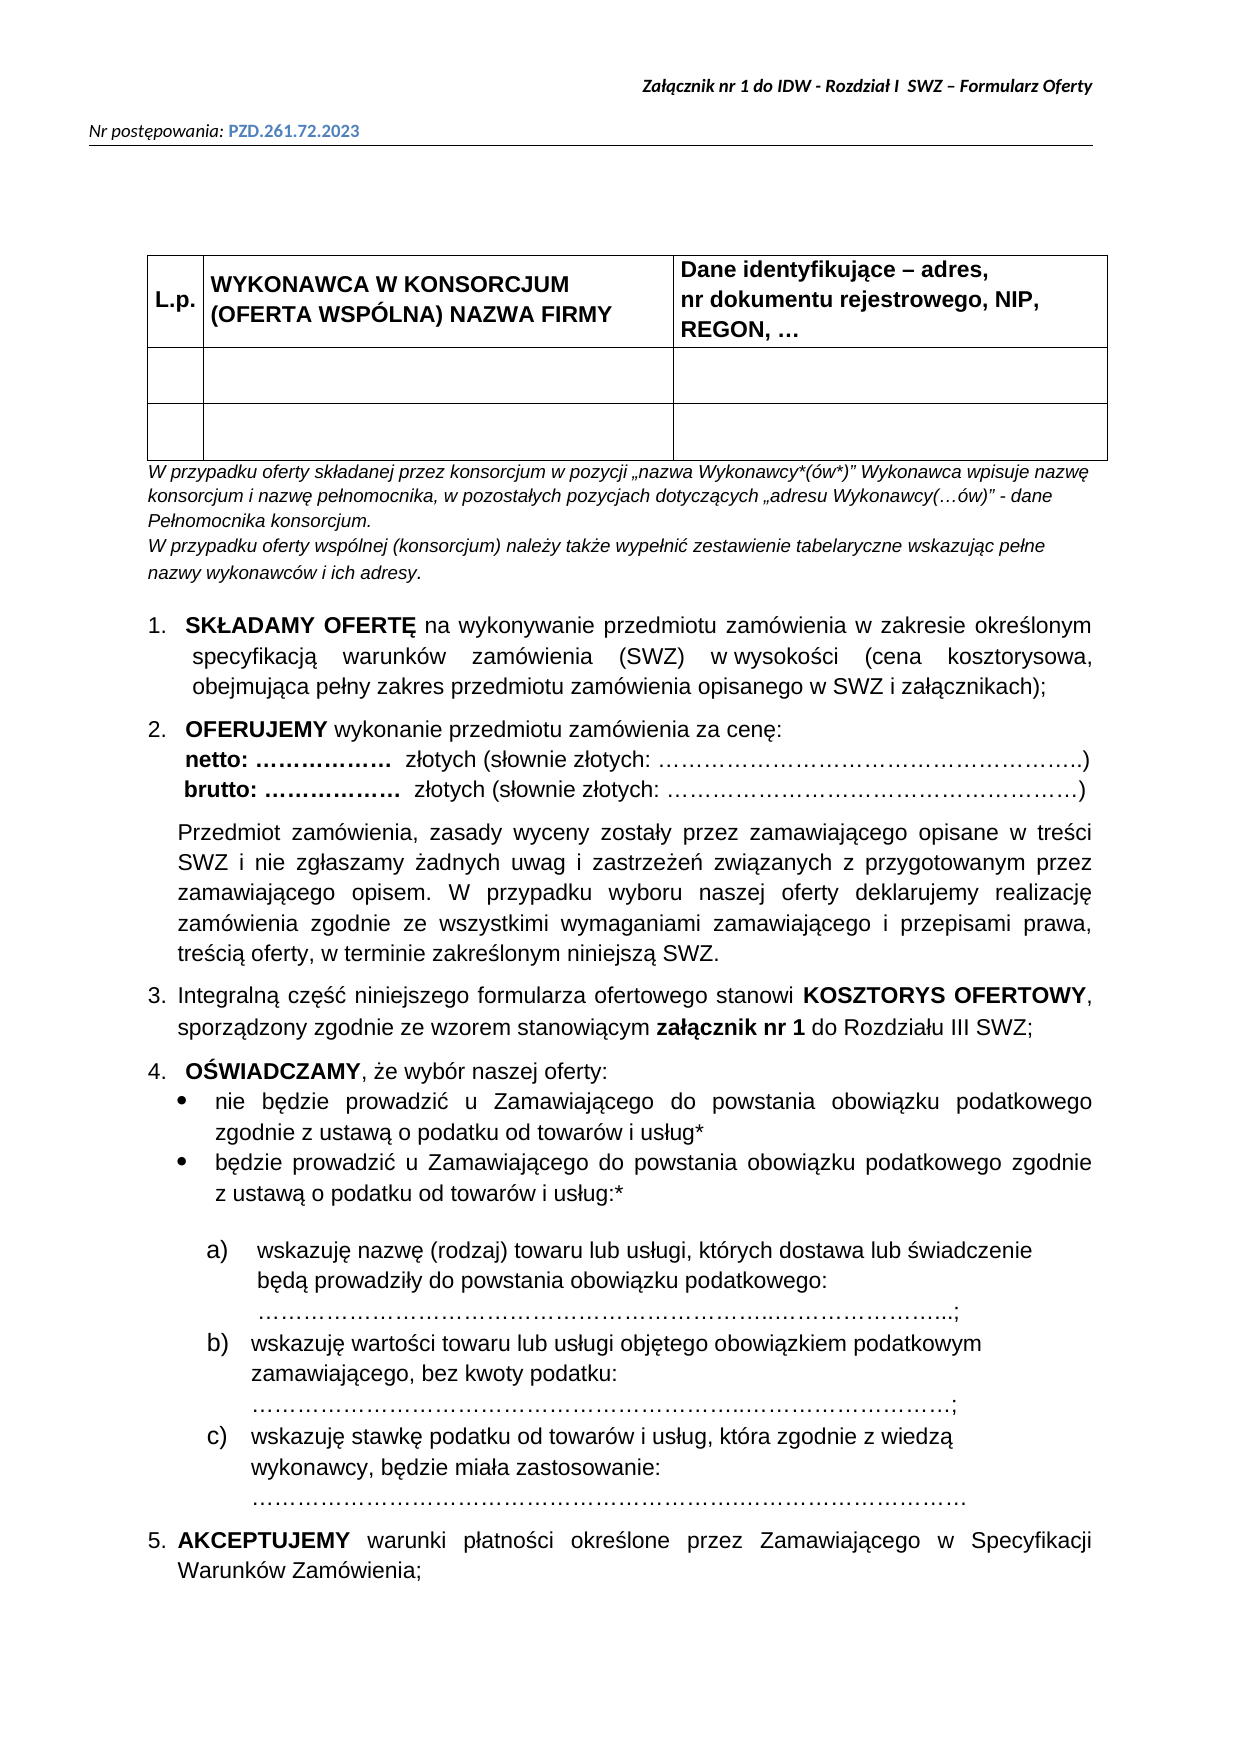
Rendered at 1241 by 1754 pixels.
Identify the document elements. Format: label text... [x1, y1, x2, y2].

text W przypadku oferty wspólnej (konsorcjum) należy także wypełnić zestawienie tabelaryczne wskazując pełne nazwy wykonawców i ich adresy. [148, 535, 1093, 584]
table_header L.p. [148, 256, 203, 347]
table_cell [148, 404, 203, 459]
table_cell [674, 404, 1107, 459]
table_header Dane identyfikujące – adres, nr dokumentu rejestrowego, NIP, REGON, … [674, 256, 1107, 347]
list będzie prowadzić u Zamawiającego do powstania obowiązku podatkowego zgodnie z ustawą o podatku od towarów i usług:* [177, 1149, 1093, 1206]
table_header WYKONAWCA W KONSORCJUM (OFERTA WSPÓLNA) NAZWA FIRMY [204, 256, 673, 347]
list OŚWIADCZAMY, że wybór naszej oferty: [148, 1058, 1093, 1084]
table_cell [204, 404, 673, 459]
list AKCEPTUJEMY warunki płatności określone przez Zamawiającego w Specyfikacji Warunków Zamówienia; [148, 1527, 1093, 1583]
list OFERUJEMY wykonanie przedmiotu zamówienia za cenę: [148, 716, 1093, 742]
table_cell [204, 348, 673, 403]
text netto: ……………… złotych (słownie złotych: ………………………………………………..) [148, 746, 1093, 772]
text W przypadku oferty składanej przez konsorcjum w pozycji „nazwa Wykonawcy*(ów*)” Wykonawca wpisuje nazwę konsorcjum i nazwę pełnomocnika, w pozostałych pozycjach dotyczących „adresu Wykonawcy(…ów)” - dane Pełnomocnika konsorcjum. [148, 461, 1093, 532]
table_cell [674, 348, 1107, 403]
table_cell [148, 348, 203, 403]
list nie będzie prowadzić u Zamawiającego do powstania obowiązku podatkowego zgodnie z ustawą o podatku od towarów i usług* [177, 1088, 1093, 1145]
table_header wskazuję nazwę (rodzaj) towaru lub usługi, których dostawa lub świadczenie będą prowadziły do powstania obowiązku podatkowego: …………………………………………………………..…………………...; wskazuję wartości towaru lub usługi objętego obowiązkiem podatkowym zamawiającego, bez kwoty podatku: ………………………………………………………..………………………; wskazuję stawkę podatku od towarów i usług, która zgodnie z wiedzą wykonawcy, będzie miała zastosowanie: ……………………………………………………….………………………… [192, 1222, 1048, 1527]
text Przedmiot zamówienia, zasady wyceny zostały przez zamawiającego opisane w treści SWZ i nie zgłaszamy żadnych uwag i zastrzeżeń związanych z przygotowanym przez zamawiającego opisem. W przypadku wyboru naszej oferty deklarujemy realizację zamówienia zgodnie ze wszystkimi wymaganiami zamawiającego i przepisami prawa, treścią oferty, w terminie zakreślonym niniejszą SWZ. [177, 819, 1093, 966]
list SKŁADAMY OFERTĘ na wykonywanie przedmiotu zamówienia w zakresie określonym specyfikacją warunków zamówienia (SWZ) w wysokości (cena kosztorysowa, obejmująca pełny zakres przedmiotu zamówienia opisanego w SWZ i załącznikach); [148, 612, 1093, 699]
list Integralną część niniejszego formularza ofertowego stanowi KOSZTORYS OFERTOWY, sporządzony zgodnie ze wzorem stanowiącym załącznik nr 1 do Rozdziału III SWZ; [148, 982, 1093, 1041]
text brutto: ……………… złotych (słownie złotych: ………………………………………………) [177, 776, 1093, 803]
